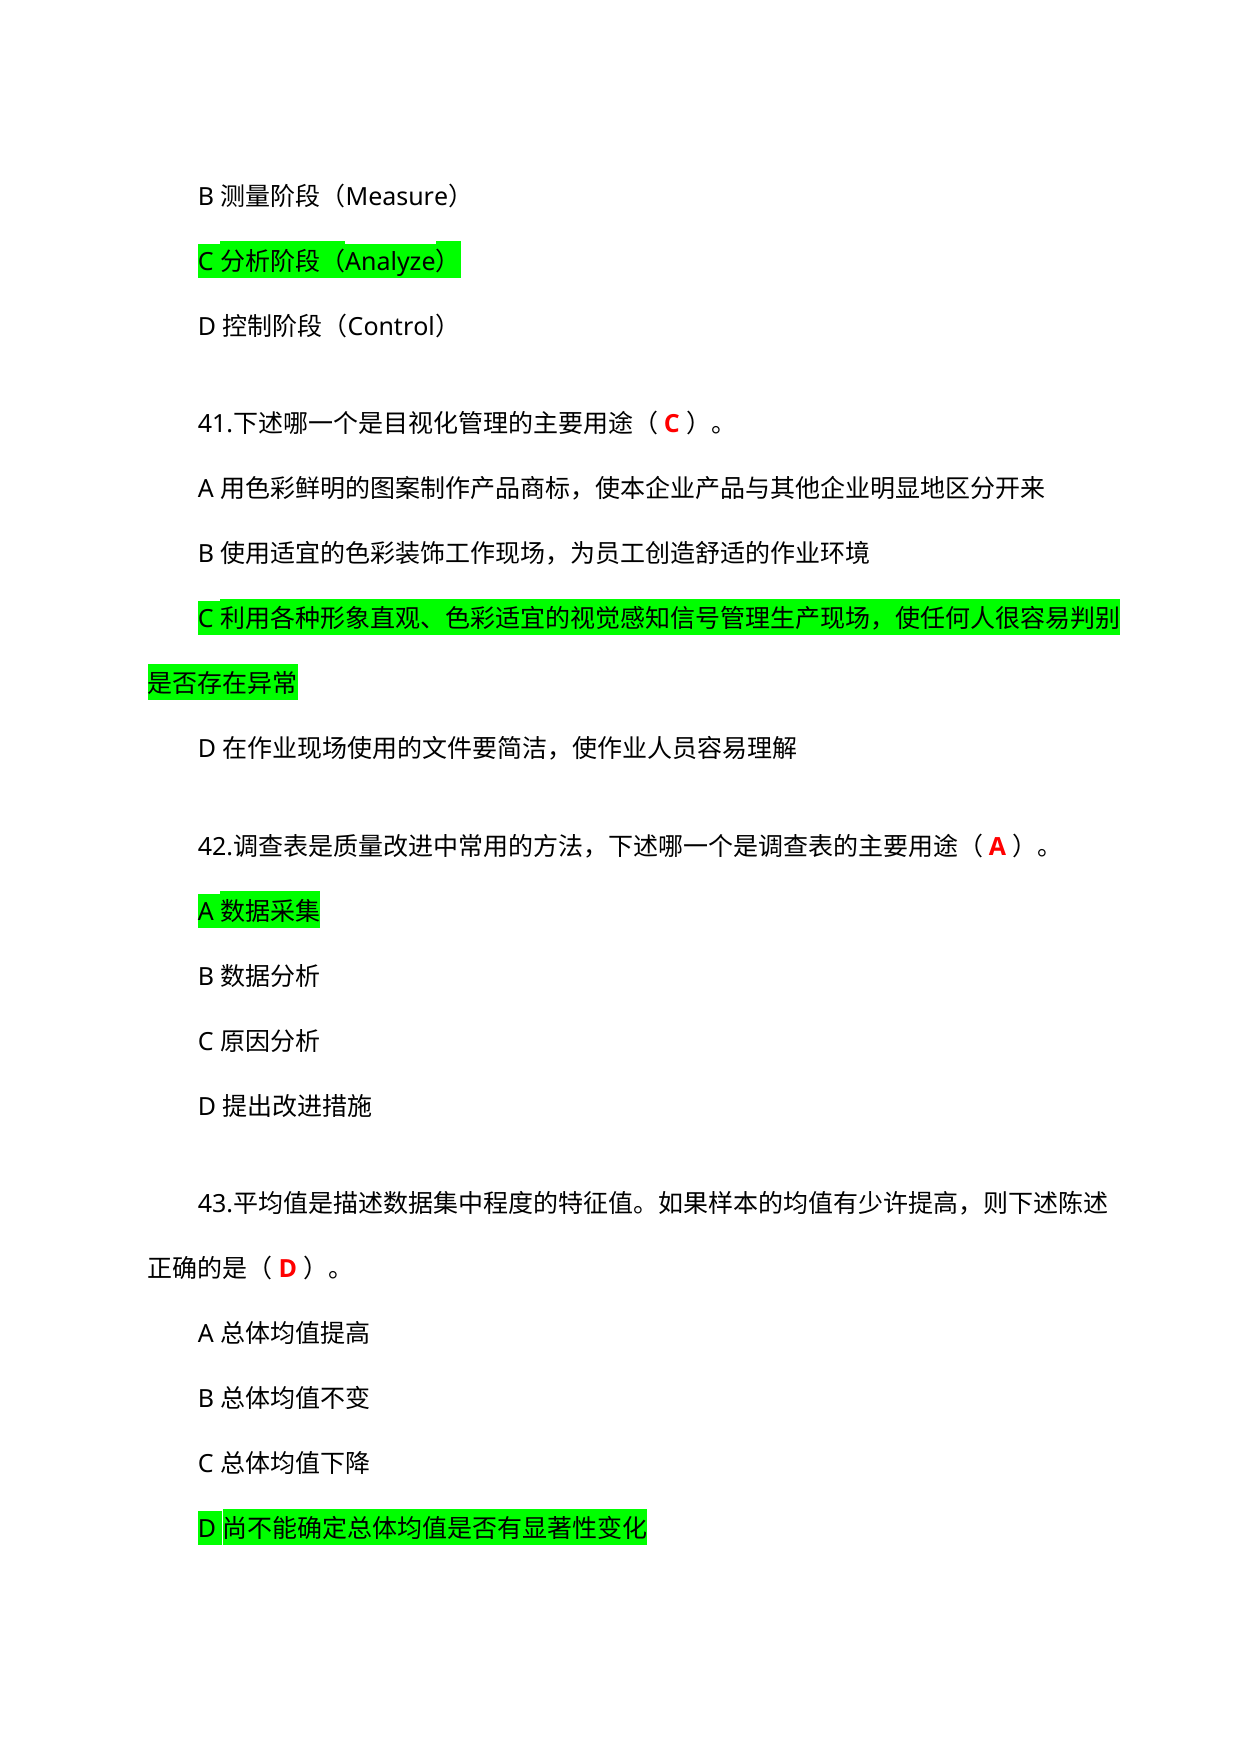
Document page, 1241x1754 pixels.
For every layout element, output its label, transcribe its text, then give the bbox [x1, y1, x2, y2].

text D 在作业现场使用的文件要简洁，使作业人员容易理解 [148, 714, 1122, 779]
text A 数据采集 [148, 877, 1122, 942]
text C 原因分析 [148, 1007, 1122, 1072]
text B 数据分析 [148, 942, 1122, 1007]
text B 测量阶段（Measure） [148, 162, 1122, 227]
text A 用色彩鲜明的图案制作产品商标，使本企业产品与其他企业明显地区分开来 [148, 454, 1122, 519]
text 43.平均值是描述数据集中程度的特征值。如果样本的均值有少许提高，则下述陈述正确的是（ D ）。 [148, 1169, 1122, 1299]
text D 提出改进措施 [148, 1072, 1122, 1137]
text B 使用适宜的色彩装饰工作现场，为员工创造舒适的作业环境 [148, 519, 1122, 584]
text C 分析阶段（Analyze） [148, 227, 1122, 292]
text A 总体均值提高 [148, 1299, 1122, 1364]
text 41.下述哪一个是目视化管理的主要用途（ C ）。 [148, 389, 1122, 454]
text C 总体均值下降 [148, 1429, 1122, 1494]
text D 控制阶段（Control） [148, 292, 1122, 357]
text D 尚不能确定总体均值是否有显著性变化 [148, 1494, 1122, 1559]
text B 总体均值不变 [148, 1364, 1122, 1429]
text 42.调查表是质量改进中常用的方法，下述哪一个是调查表的主要用途（ A ）。 [148, 812, 1122, 877]
text C 利用各种形象直观、色彩适宜的视觉感知信号管理生产现场，使任何人很容易判别是否存在异常 [148, 584, 1122, 714]
